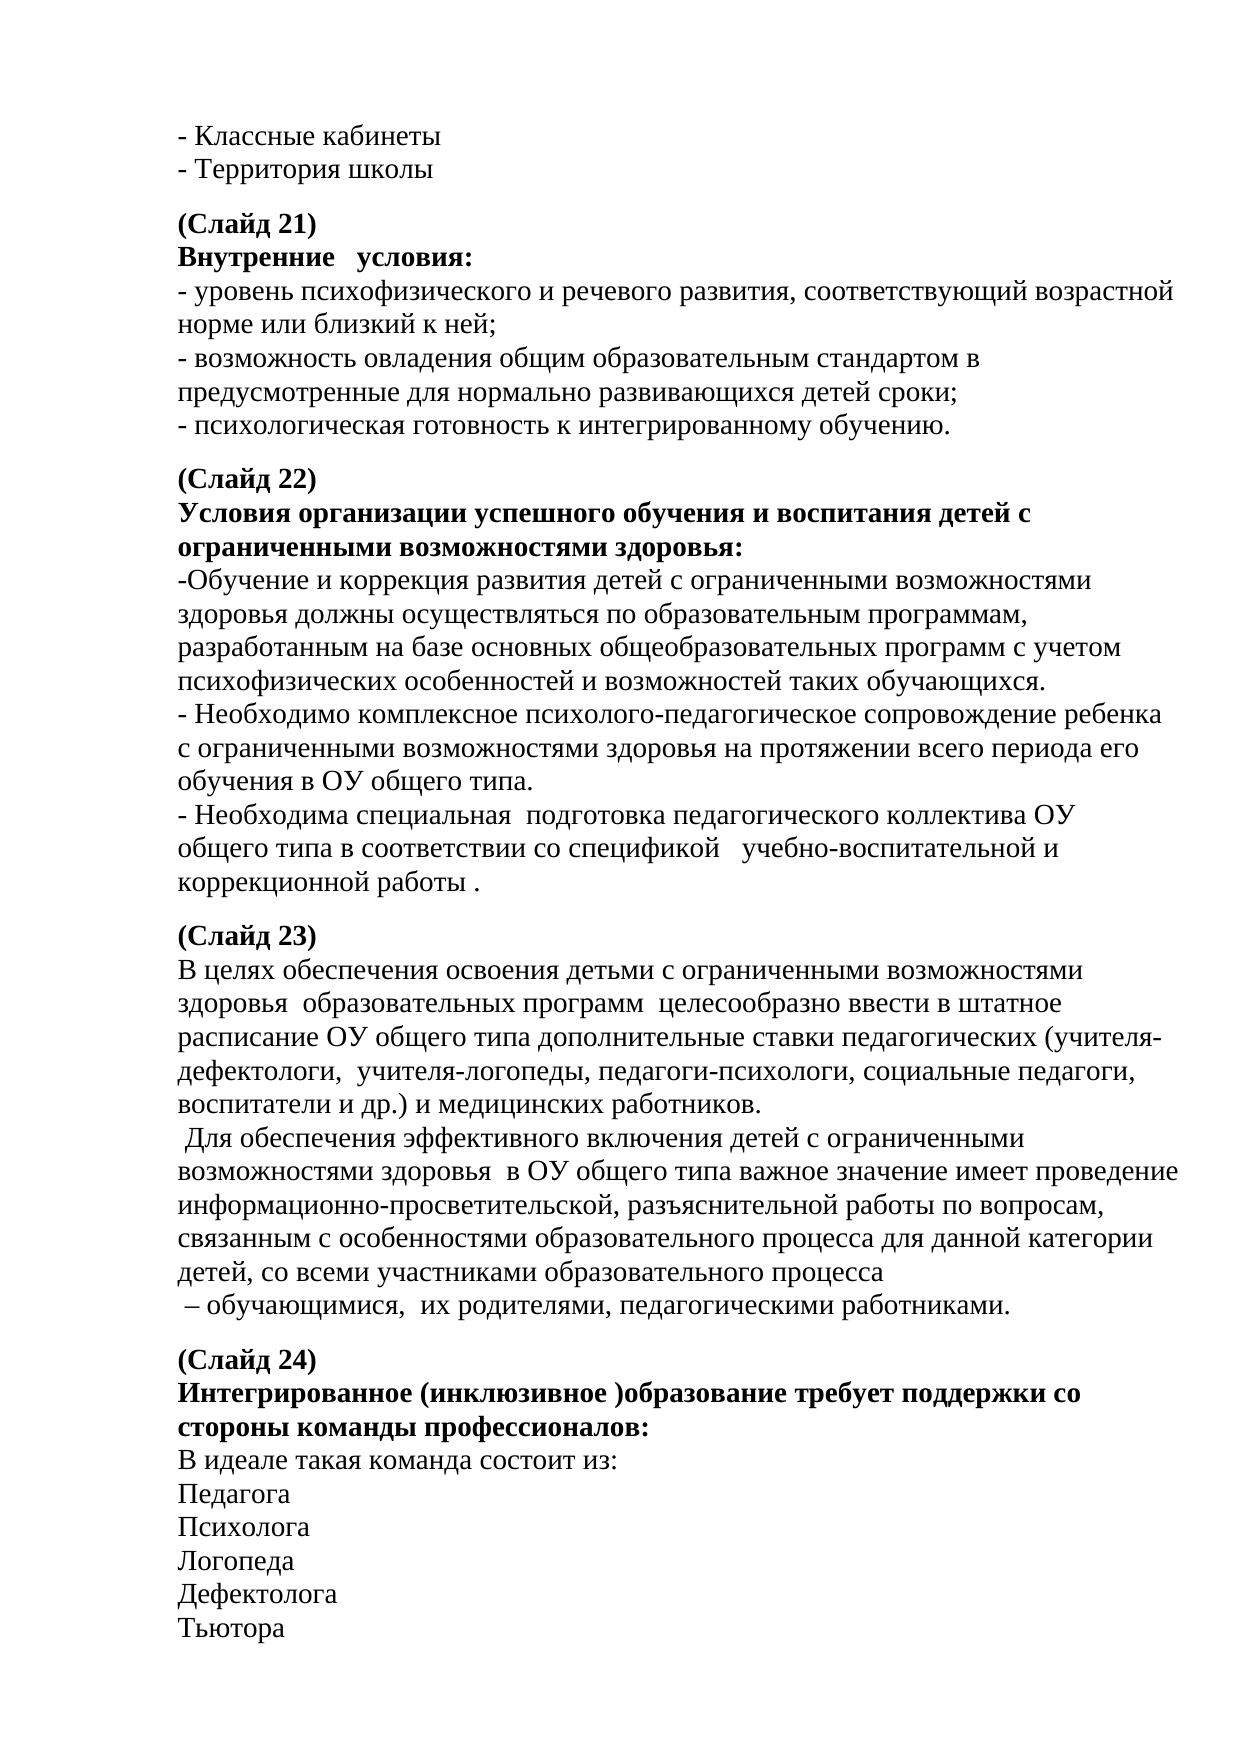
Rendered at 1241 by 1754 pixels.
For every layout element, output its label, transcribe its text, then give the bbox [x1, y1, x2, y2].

text (Слайд 21) Внутренние условия: - уровень психофизического и речевого развития, соответствующий возрастной норме или близкий к ней; - возможность овладения общим образовательным стандартом в предусмотренные для нормально развивающихся детей сроки; - психологическая готовность к интегрированному обучению. [177, 206, 1181, 441]
text (Слайд 23) В целях обеспечения освоения детьми с ограниченными возможностями здоровья образовательных программ целесообразно ввести в штатное расписание ОУ общего типа дополнительные ставки педагогических (учителя-дефектологи, учителя-логопеды, педагоги-психологи, социальные педагоги, воспитатели и др.) и медицинских работников. Для обеспечения эффективного включения детей с ограниченными возможностями здоровья в ОУ общего типа важное значение имеет проведение информационно-просветительской, разъяснительной работы по вопросам, связанным с особенностями образовательного процесса для данной категории детей, со всеми участниками образовательного процесса – обучающимися, их родителями, педагогическими работниками. [177, 918, 1181, 1321]
text (Слайд 22) Условия организации успешного обучения и воспитания детей с ограниченными возможностями здоровья: -Обучение и коррекция развития детей с ограниченными возможностями здоровья должны осуществляться по образовательным программам, разработанным на базе основных общеобразовательных программ с учетом психофизических особенностей и возможностей таких обучающихся. - Необходимо комплексное психолого-педагогическое сопровождение ребенка с ограниченными возможностями здоровья на протяжении всего периода его обучения в ОУ общего типа. - Необходима специальная подготовка педагогического коллектива ОУ общего типа в соответствии со спецификой учебно-воспитательной и коррекционной работы . [177, 462, 1181, 898]
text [177, 118, 1181, 185]
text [177, 1342, 1181, 1644]
